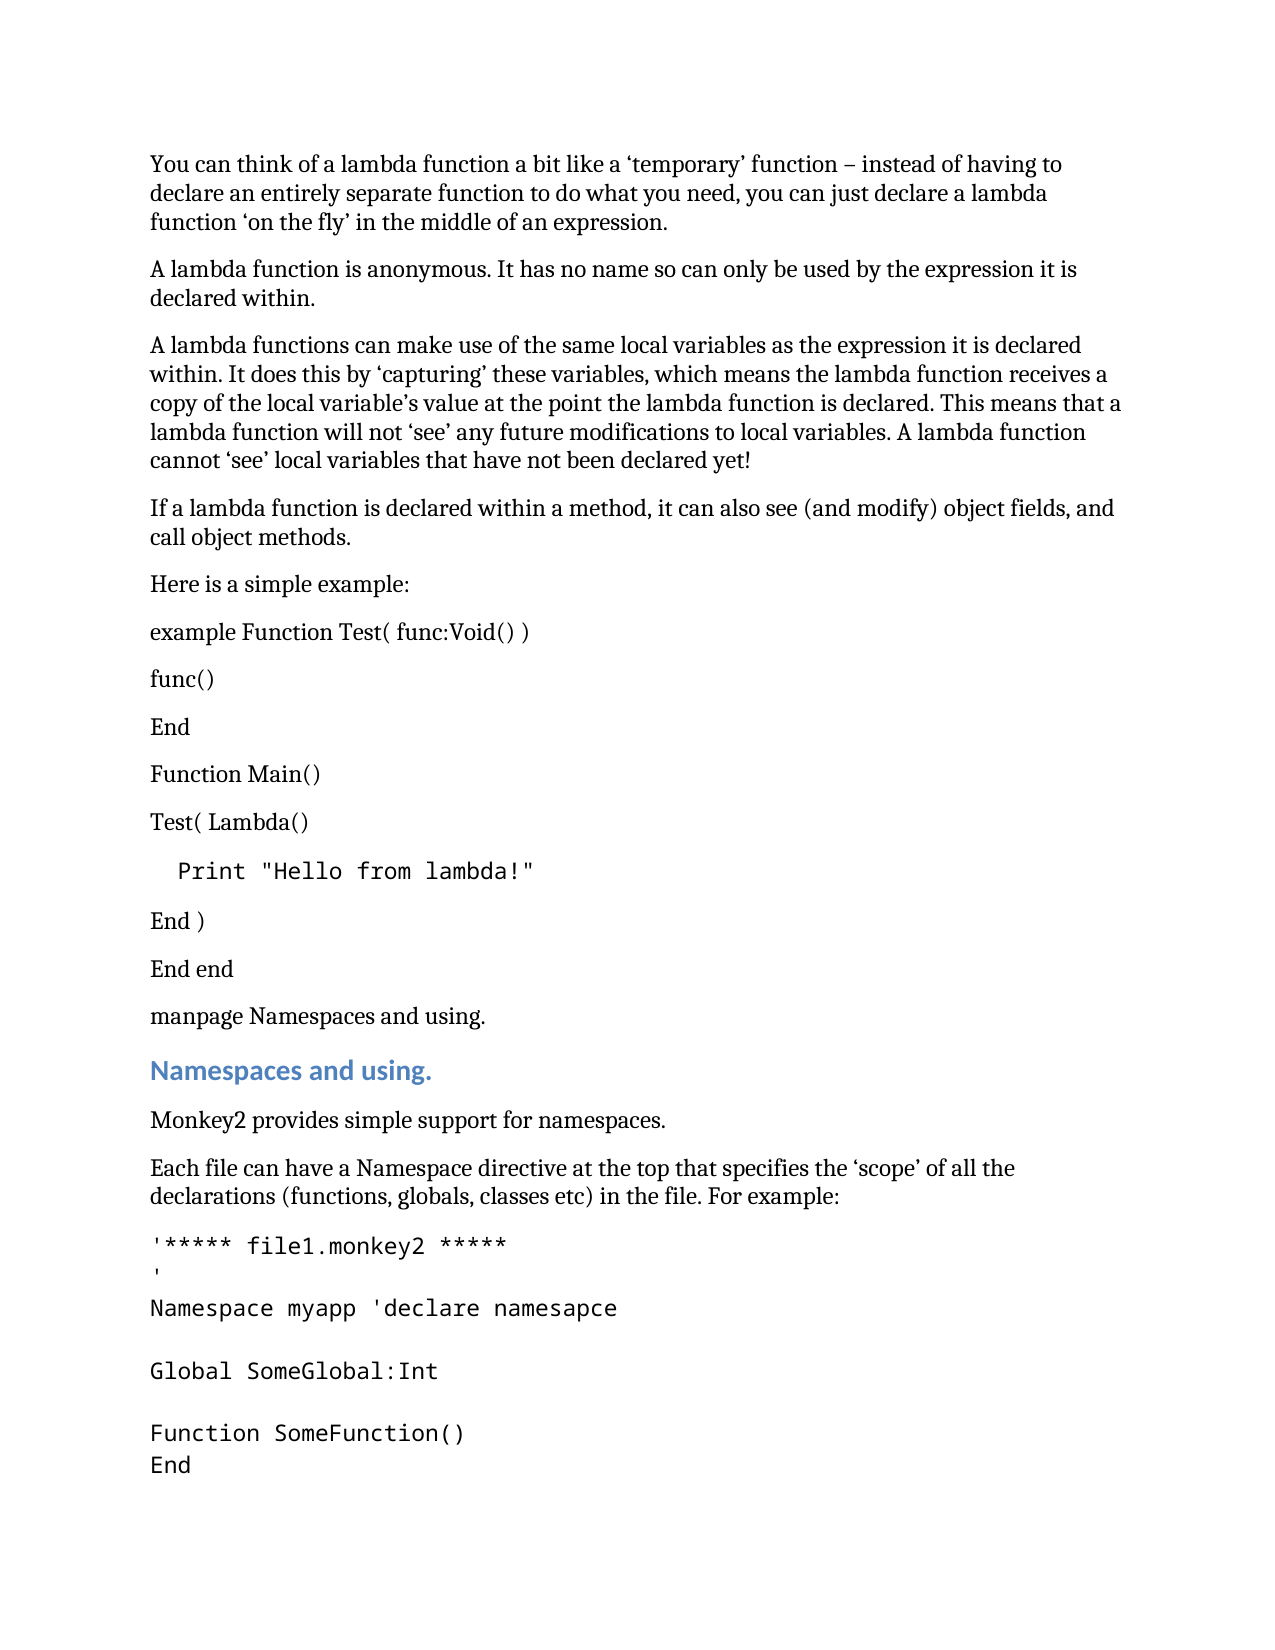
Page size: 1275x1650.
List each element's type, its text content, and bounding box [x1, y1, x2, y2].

text You can think of a lambda function a bit like a ‘temporary’ function – instead of having to declare an entirely separate function to do what you need, you can just declare a lambda function ‘on the fly’ in the middle of an expression. [150, 150, 1125, 236]
text Test( Lambda() [150, 807, 1125, 836]
text End ) [150, 907, 1125, 936]
text Monkey2 provides simple support for namespaces. [150, 1106, 1125, 1135]
text A lambda function is anonymous. It has no name so can only be used by the expression it is declared within. [150, 255, 1125, 312]
text manpage Namespaces and using. [150, 1002, 1125, 1031]
text Here is a simple example: [150, 570, 1125, 599]
text If a lambda function is declared within a method, it can also see (and modify) object fields, and call object methods. [150, 494, 1125, 551]
text A lambda functions can make use of the same local variables as the expression it is declared within. It does this by ‘capturing’ these variables, which means the lambda function receives a copy of the local variable’s value at the point the lambda function is declared. This means that a lambda function will not ‘see’ any future modifications to local variables. A lambda function cannot ‘see’ local variables that have not been declared yet! [150, 331, 1125, 475]
text Each file can have a Namespace directive at the top that specifies the ‘scope’ of all the declarations (functions, globals, classes etc) in the file. For example: [150, 1153, 1125, 1211]
text Function Main() [150, 760, 1125, 789]
text func() [150, 665, 1125, 694]
text example Function Test( func:Void() ) [150, 617, 1125, 646]
subtitle Namespaces and using. [150, 1052, 1125, 1087]
text End [150, 712, 1125, 741]
text '***** file1.monkey2 ***** ' Namespace myapp 'declare namesapce Global SomeGlobal:Int Function SomeFunction() End [150, 1230, 1125, 1480]
text End end [150, 954, 1125, 983]
text Print "Hello from lambda!" [150, 855, 1125, 886]
